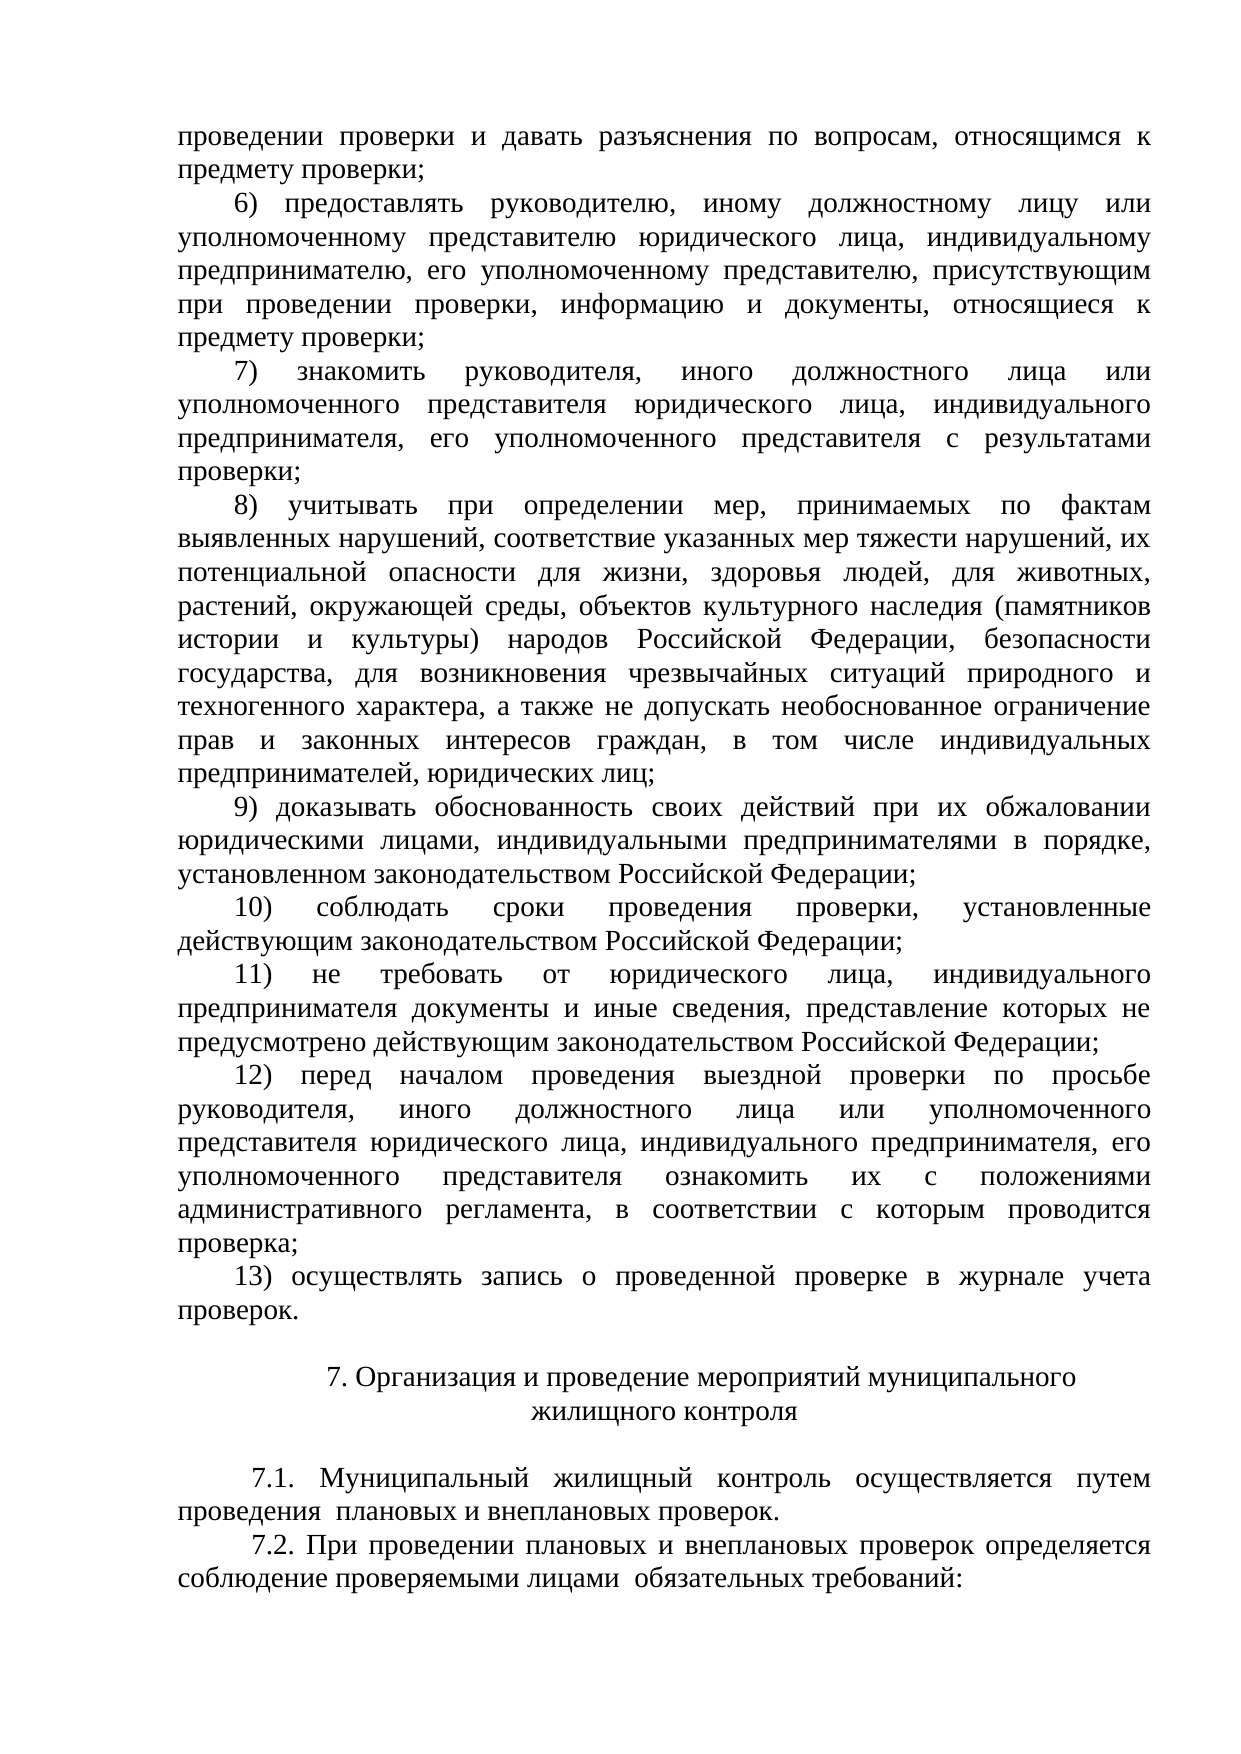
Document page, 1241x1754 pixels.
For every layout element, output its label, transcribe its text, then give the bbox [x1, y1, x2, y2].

text 13) осуществлять запись о проведенной проверке в журнале учета проверок. [177, 1258, 1152, 1326]
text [177, 118, 1152, 185]
text 7) знакомить руководителя, иного должностного лица или уполномоченного представителя юридического лица, индивидуального предпринимателя, его уполномоченного представителя с результатами проверки; [177, 353, 1152, 487]
text 7. Организация и проведение мероприятий муниципального жилищного контроля [177, 1359, 1152, 1426]
text 8) учитывать при определении мер, принимаемых по фактам выявленных нарушений, соответствие указанных мер тяжести нарушений, их потенциальной опасности для жизни, здоровья людей, для животных, растений, окружающей среды, объектов культурного наследия (памятников истории и культуры) народов Российской Федерации, безопасности государства, для возникновения чрезвычайных ситуаций природного и техногенного характера, а также не допускать необоснованное ограничение прав и законных интересов граждан, в том числе индивидуальных предпринимателей, юридических лиц; [177, 487, 1152, 789]
text 10) соблюдать сроки проведения проверки, установленные действующим законодательством Российской Федерации; [177, 889, 1152, 957]
text 6) предоставлять руководителю, иному должностному лицу или уполномоченному представителю юридического лица, индивидуальному предпринимателю, его уполномоченному представителю, присутствующим при проведении проверки, информацию и документы, относящиеся к предмету проверки; [177, 185, 1152, 353]
text 12) перед началом проведения выездной проверки по просьбе руководителя, иного должностного лица или уполномоченного представителя юридического лица, индивидуального предпринимателя, его уполномоченного представителя ознакомить их с положениями административного регламента, в соответствии с которым проводится проверка; [177, 1057, 1152, 1258]
text 7.2. При проведении плановых и внеплановых проверок определяется соблюдение проверяемыми лицами обязательных требований: [177, 1527, 1152, 1594]
text 7.1. Муниципальный жилищный контроль осуществляется путем проведения плановых и внеплановых проверок. [177, 1460, 1152, 1527]
text 11) не требовать от юридического лица, индивидуального предпринимателя документы и иные сведения, представление которых не предусмотрено действующим законодательством Российской Федерации; [177, 957, 1152, 1057]
text 9) доказывать обоснованность своих действий при их обжаловании юридическими лицами, индивидуальными предпринимателями в порядке, установленном законодательством Российской Федерации; [177, 789, 1152, 889]
